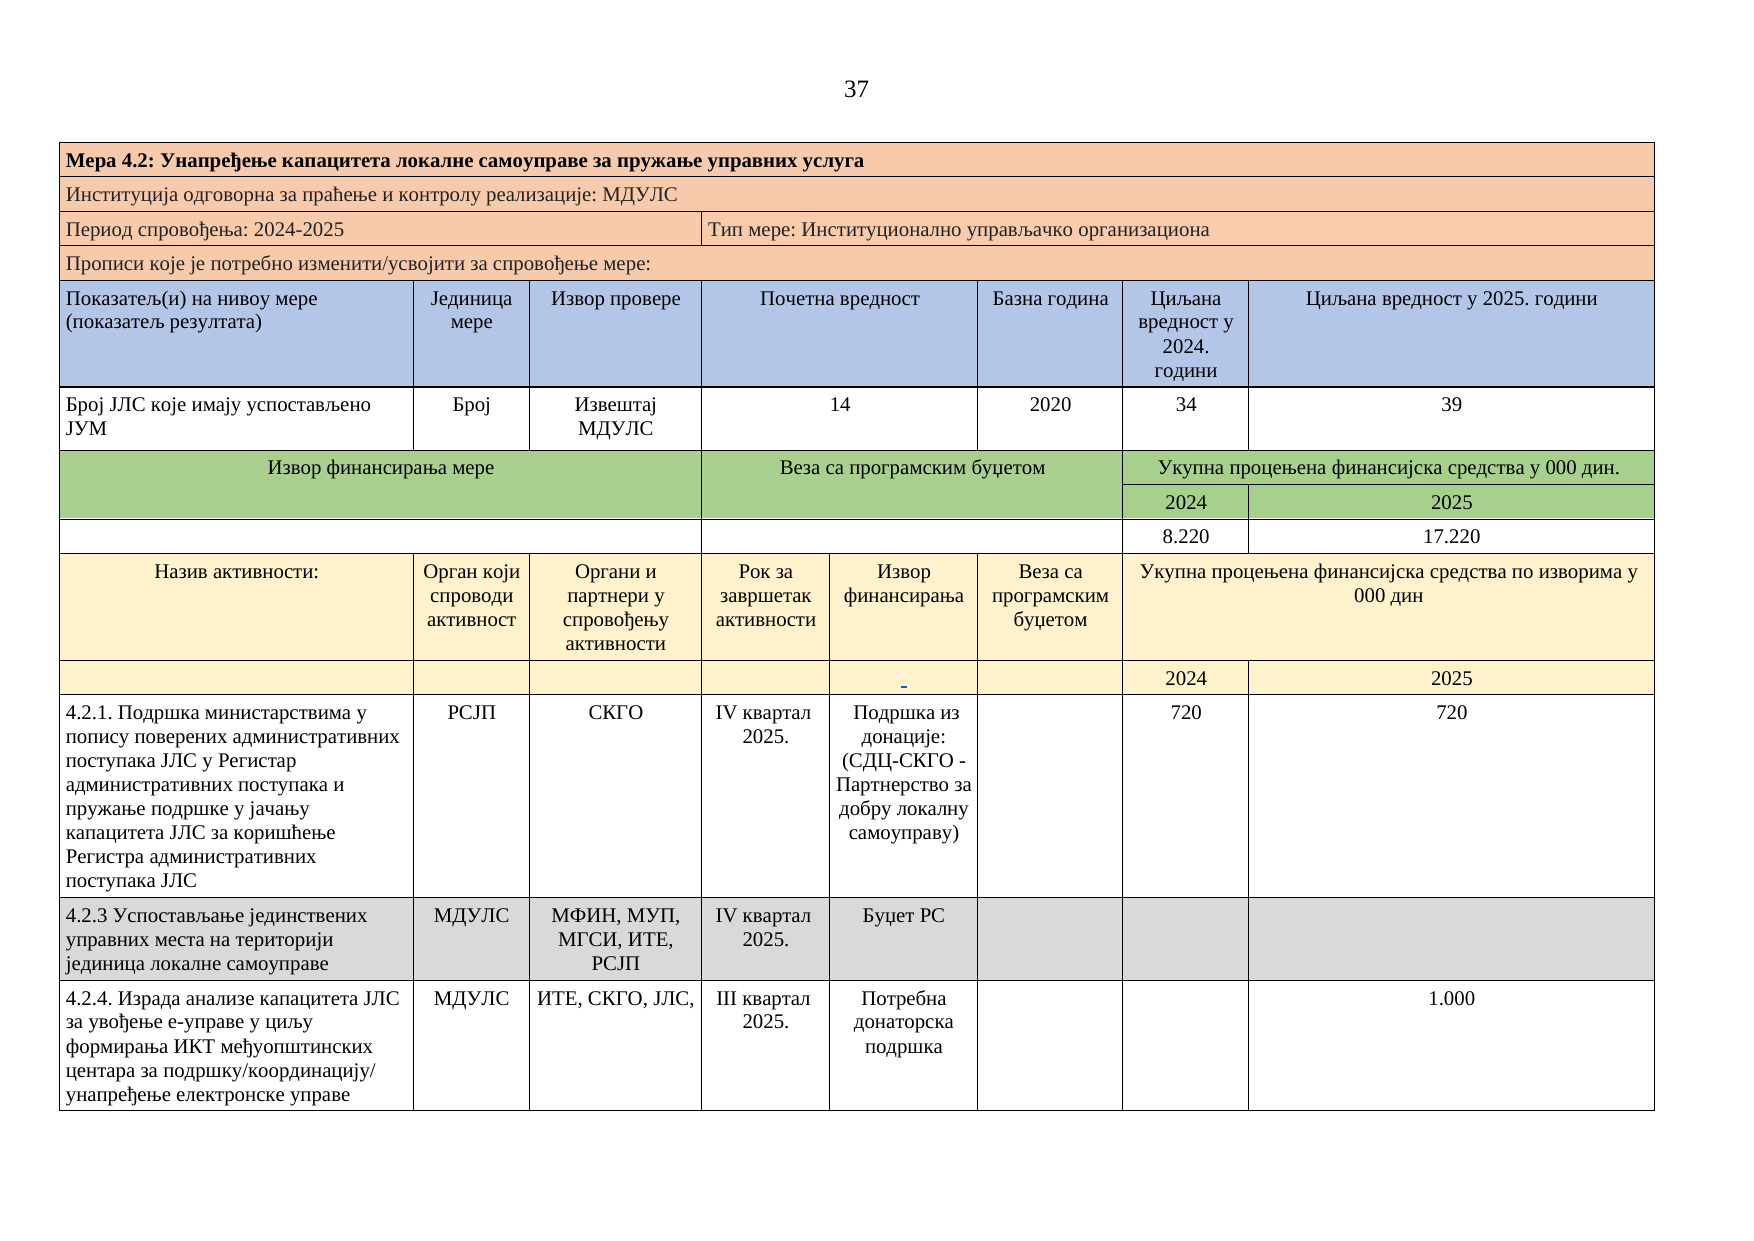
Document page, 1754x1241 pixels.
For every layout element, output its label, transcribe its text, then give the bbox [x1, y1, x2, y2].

table_cell 39 [1249, 388, 1654, 449]
table_cell Институција одговорна за праћење и контролу реализације: МДУЛС [60, 177, 1654, 211]
table_cell МФИН, МУП, МГСИ, ИТЕ, РСЈП [530, 898, 701, 980]
table_cell Показатељ(и) на нивоу мере (показатељ резултата) [60, 281, 413, 386]
table_cell 2020 [978, 388, 1122, 449]
table_cell 34 [1123, 388, 1248, 449]
table_cell МДУЛС [414, 898, 529, 980]
table_cell 2025 [1249, 485, 1654, 518]
table_cell Извор финансирања мере [60, 451, 701, 518]
table_cell 2024 [1123, 661, 1248, 694]
table_cell Рок за завршетак активности [702, 554, 829, 660]
table_cell Орган који спроводи активност [414, 554, 529, 660]
table_cell Веза са програмским буџетом [702, 451, 1122, 518]
table_cell [60, 661, 413, 694]
table_cell Циљaна вредност у 2024. години [1123, 281, 1248, 386]
table_cell Извор финансирања [830, 554, 977, 660]
table_cell [702, 520, 1122, 553]
table_cell [702, 661, 829, 694]
table_cell 4.2.3 Успостављање јединствених управних места на територији јединица локалне самоуправе [60, 898, 413, 980]
table_cell Прописи које је потребно изменити/усвојити за спровођење мере: [60, 246, 1654, 280]
table_cell МДУЛС [414, 981, 529, 1110]
table_cell Извештај МДУЛС [530, 388, 701, 449]
table_header Мера 4.2: Унапређење капацитета локалне самоуправе за пружање управних услуга [60, 143, 1654, 176]
table_cell Број ЈЛС које имају успостављено ЈУМ [60, 388, 413, 449]
table_cell Буџет РС [830, 898, 977, 980]
table_cell [1123, 981, 1248, 1110]
table_cell [978, 695, 1122, 897]
table_cell 4.2.4. Израда анализе капацитета ЈЛС за увођење е-управе у циљу формирања ИКТ међуопштинских центара за подршку/координацију/ унапређење електронске управе [60, 981, 413, 1110]
table_cell III квартал 2025. [702, 981, 829, 1110]
table_cell [1123, 898, 1248, 980]
table_cell 2025 [1249, 661, 1654, 694]
table_cell [978, 898, 1122, 980]
table_cell 720 [1249, 695, 1654, 897]
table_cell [830, 981, 977, 1110]
table_cell ИТЕ, СКГО, ЈЛС, [530, 981, 701, 1110]
table_cell [978, 981, 1122, 1110]
table_cell [978, 661, 1122, 694]
table_cell Назив активности: [60, 554, 413, 660]
table_cell Подршка из донације: (СДЦ-СКГО - Партнерство за добру локалну самоуправу) [830, 695, 977, 897]
table_cell Период спровођења: 2024-2025 [60, 212, 701, 245]
table_cell Укупна процењена финансијска средства по изворима у 000 дин [1123, 554, 1654, 660]
table_cell СКГО [530, 695, 701, 897]
table_cell Веза са програмским буџетом [978, 554, 1122, 660]
table_cell Број [414, 388, 529, 449]
table_cell Почетна вредност [702, 281, 977, 386]
table_cell [830, 661, 977, 694]
table_cell Jединица мере [414, 281, 529, 386]
table_cell Тип мере: Институционално управљачко организациона [702, 212, 1654, 245]
table_cell РСЈП [414, 695, 529, 897]
table_cell 4.2.1. Подршка министарствима у попису поверених административних поступака ЈЛС у Регистар административних поступака и пружање подршке у јачању капацитета ЈЛС за коришћење Регистра административних поступака ЈЛС [60, 695, 413, 897]
table_cell 1.000 [1249, 981, 1654, 1110]
table_cell Укупна процењена финансијска средства у 000 дин. [1123, 451, 1654, 484]
table_cell [1249, 898, 1654, 980]
table_cell Циљaна вредност у 2025. години [1249, 281, 1654, 386]
table_cell 17.220 [1249, 520, 1654, 553]
table_cell [530, 661, 701, 694]
table_cell 2024 [1123, 485, 1248, 518]
table_cell Oргани и партнери у спровођењу активности [530, 554, 701, 660]
table_cell 720 [1123, 695, 1248, 897]
table_cell Извор провере [530, 281, 701, 386]
table_cell IV квартал 2025. [702, 898, 829, 980]
table_cell 8.220 [1123, 520, 1248, 553]
table_cell [414, 661, 529, 694]
table_cell IV квартал 2025. [702, 695, 829, 897]
table_cell 14 [702, 388, 977, 449]
table_cell [60, 520, 701, 553]
table_cell Базна година [978, 281, 1122, 386]
